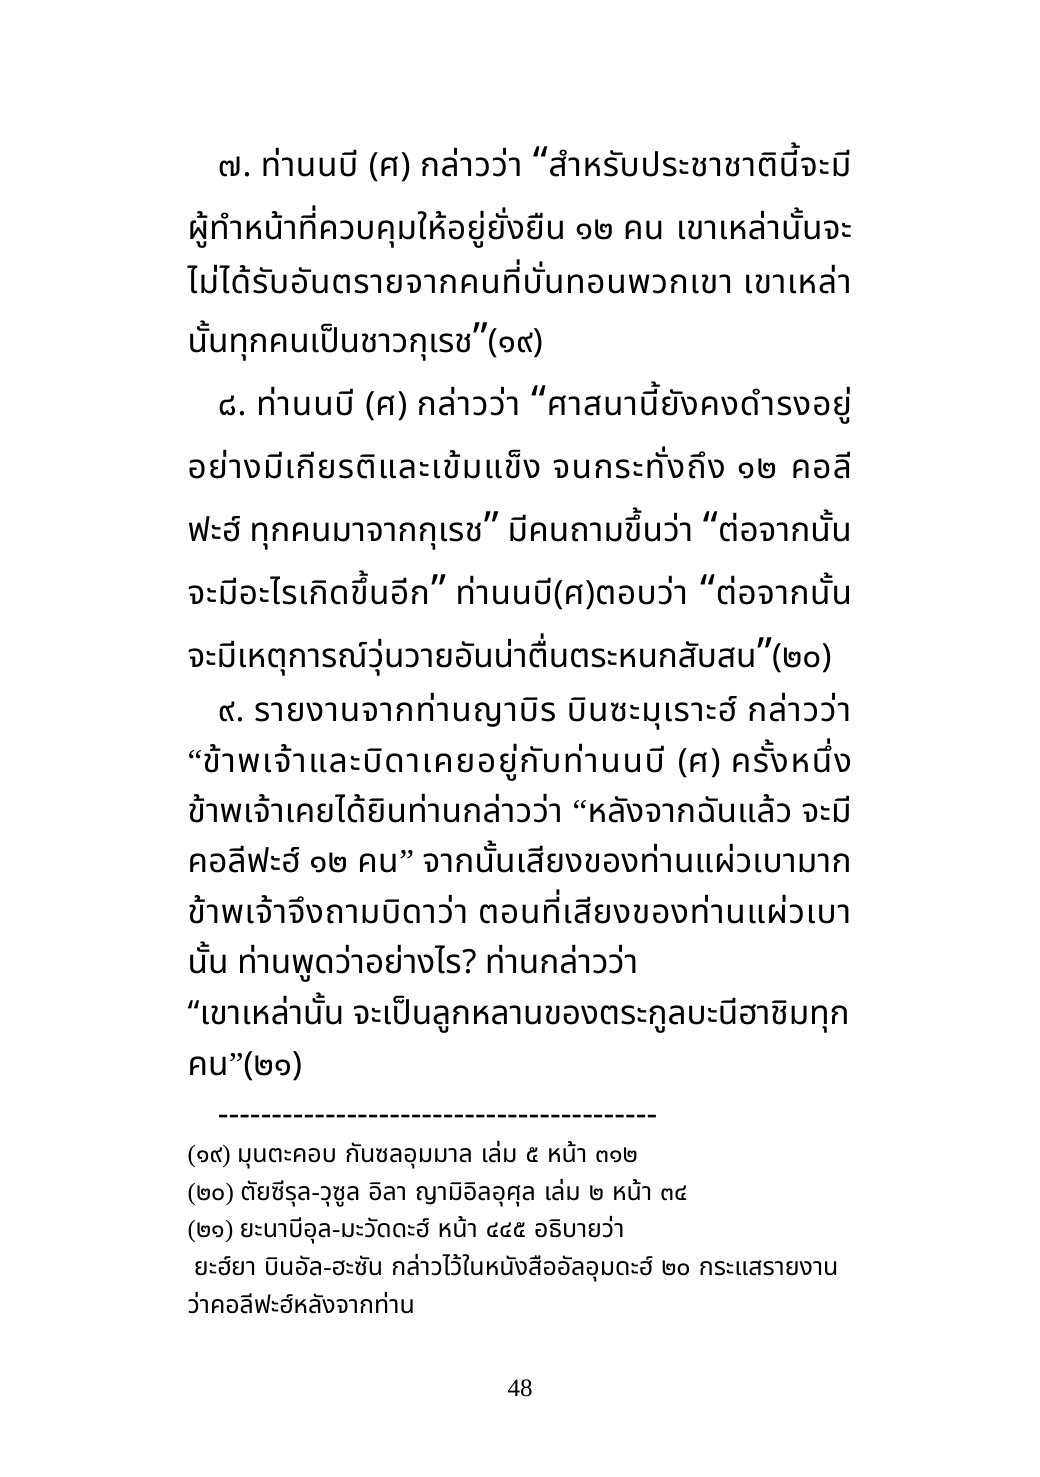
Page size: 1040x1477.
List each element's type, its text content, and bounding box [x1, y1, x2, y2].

text ๙. รายงานจากท่านญาบิร บินซะมุเราะฮ์ กล่าวว่า “ข้าพเจ้าและบิดาเคยอยู่กับท่านนบี (ศ) ครั้งหนึ่งข้าพเจ้าเคยได้ยินท่านกล่าวว่า “หลังจากฉันแล้ว จะมีคอลีฟะฮ์ ๑๒ คน” จากนั้นเสียงของท่านแผ่วเบามาก ข้าพเจ้าจึงถามบิดาว่า ตอนที่เสียงของท่านแผ่วเบานั้น ท่านพูดว่าอย่างไร? ท่านกล่าวว่า [187, 686, 852, 989]
text (๑๙) มุนตะคอบ กันซลอุมมาล เล่ม ๕ หน้า ๓๑๒ [187, 1136, 852, 1173]
text ----------------------------------------- [187, 1090, 852, 1136]
text ยะฮ์ยา บินอัล-ฮะซัน กล่าวไว้ในหนังสืออัลอุมดะฮ์ ๒๐ กระแสรายงานว่าคอลีฟะฮ์หลังจากท่าน [187, 1249, 852, 1324]
text ๗. ท่านนบี (ศ) กล่าวว่า “สำหรับประชาชาตินี้จะมี ผู้ทำหน้าที่ควบคุมให้อยู่ยั่งยืน ๑๒ คน เขาเหล่านั้นจะไม่ได้รับอันตรายจากคนที่บั่นทอนพวกเขา เขาเหล่านั้นทุกคนเป็นชาวกุเรช”(๑๙) [187, 132, 852, 371]
text (๒๑) ยะนาบีอุล-มะวัดดะฮ์ หน้า ๔๔๕ อธิบายว่า [187, 1211, 852, 1249]
text (๒๐) ตัยซีรุล-วุซูล อิลา ญามิอิลอุศุล เล่ม ๒ หน้า ๓๔ [187, 1173, 852, 1211]
text ๘. ท่านนบี (ศ) กล่าวว่า “ศาสนานี้ยังคงดำรงอยู่อย่างมีเกียรติและเข้มแข็ง จนกระทั่งถึง ๑๒ คอลีฟะฮ์ ทุกคนมาจากกุเรช” มีคนถามขึ้นว่า “ต่อจากนั้นจะมีอะไรเกิดขึ้นอีก” ท่านนบี(ศ)ตอบว่า “ต่อจากนั้นจะมีเหตุการณ์วุ่นวายอันน่าตื่นตระหนกสับสน”(๒๐) [187, 371, 852, 686]
text “เขาเหล่านั้น จะเป็นลูกหลานของตระกูลบะนีฮาชิมทุกคน”(๒๑) [187, 989, 852, 1090]
